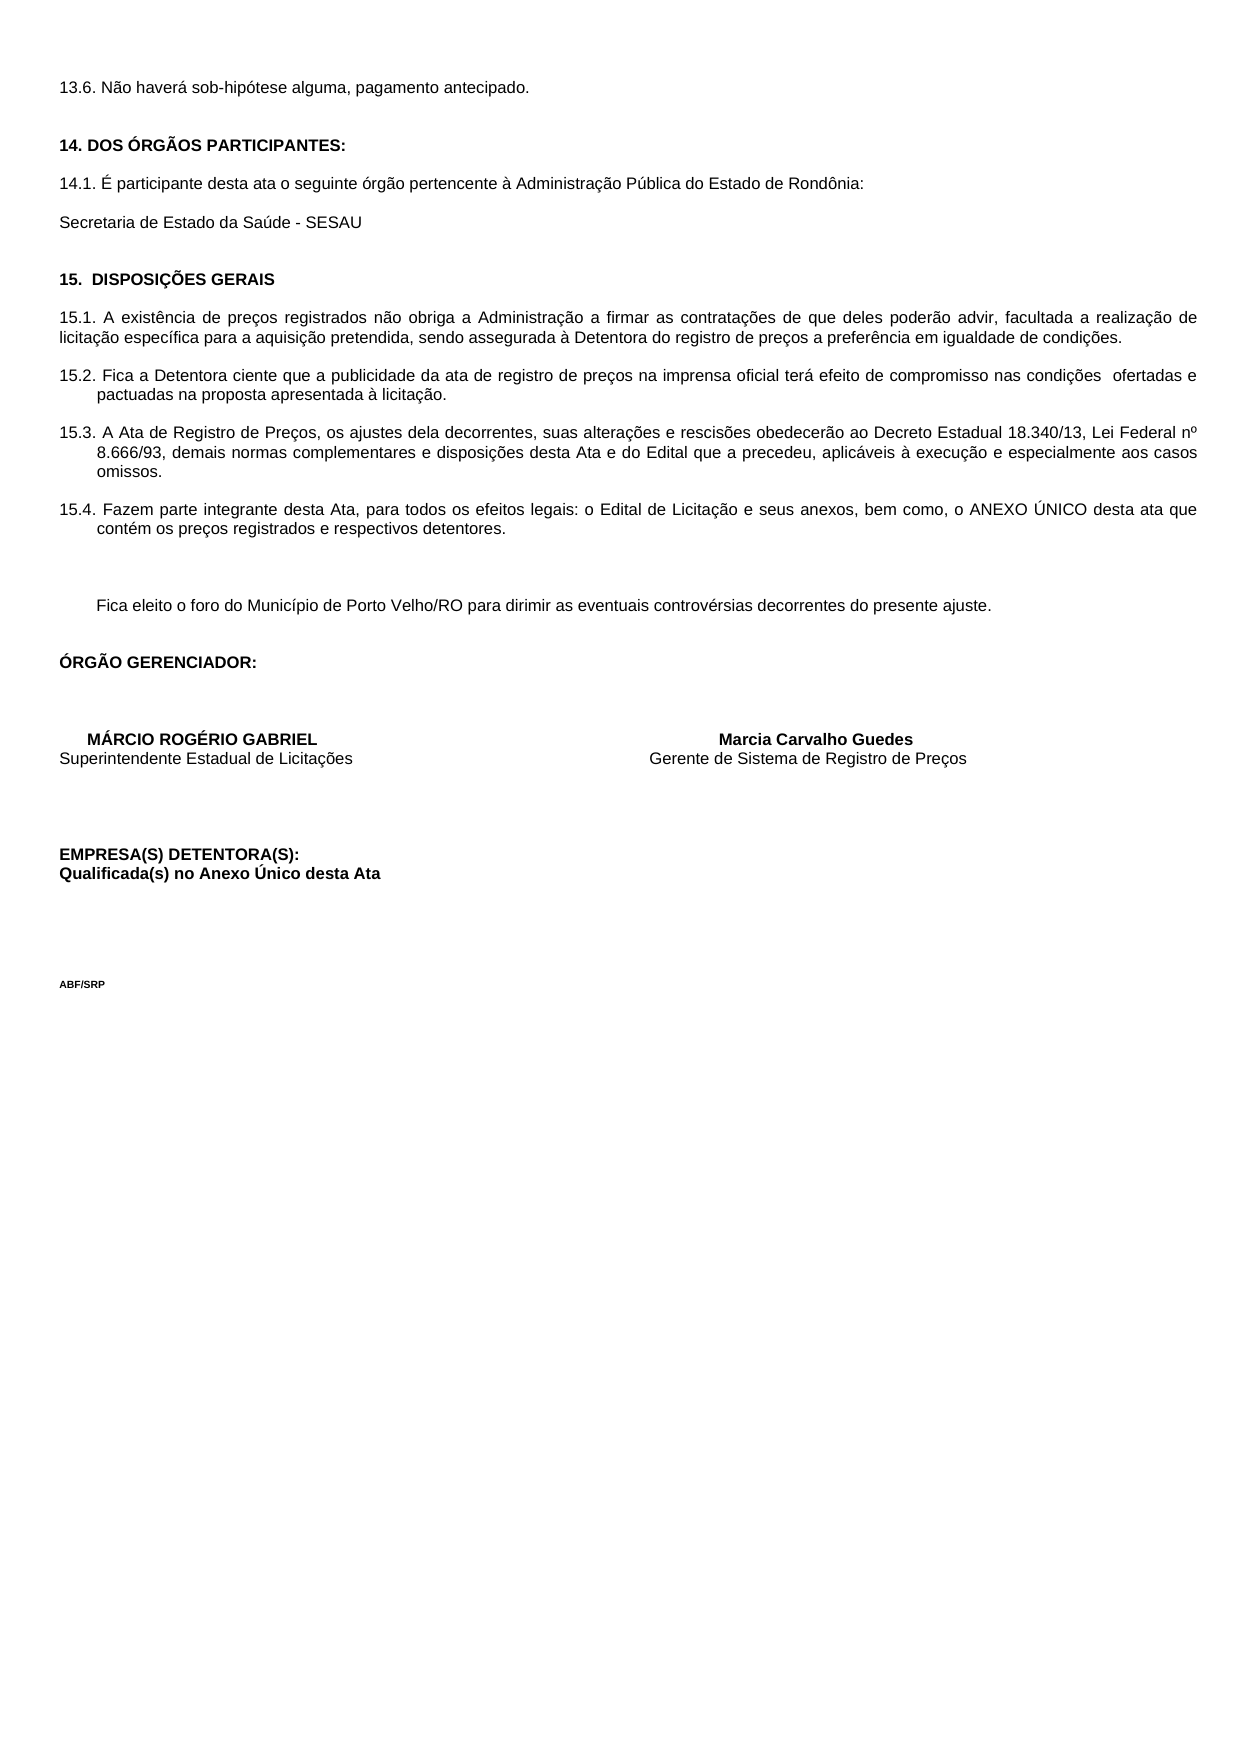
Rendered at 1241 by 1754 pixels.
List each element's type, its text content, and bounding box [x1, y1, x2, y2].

text 14. DOS ÓRGÃOS PARTICIPANTES: [59, 136, 1194, 155]
text Secretaria de Estado da Saúde - SESAU [59, 212, 1199, 232]
text EMPRESA(S) DETENTORA(S): [59, 845, 1194, 864]
text MÁRCIO ROGÉRIO GABRIEL Marcia Carvalho Guedes [59, 730, 1194, 749]
text ÓRGÃO GERENCIADOR: [59, 653, 1194, 672]
text 15.1. A existência de preços registrados não obriga a Administração a firmar as contratações de que deles poderão advir, facultada a realização de licitação específica para a aquisição pretendida, sendo assegurada à Detentora do registro de preços a preferência em igualdade de condições. [59, 308, 1199, 347]
text 14.1. É participante desta ata o seguinte órgão pertencente à Administração Pública do Estado de Rondônia: [59, 174, 1194, 193]
text Qualificada(s) no Anexo Único desta Ata [59, 864, 1194, 883]
text Fica eleito o foro do Município de Porto Velho/RO para dirimir as eventuais controvérsias decorrentes do presente ajuste. [59, 596, 1199, 615]
list Fica a Detentora ciente que a publicidade da ata de registro de preços na imprensa oficial terá efeito de compromisso nas condições ofertadas e pactuadas na proposta apresentada à licitação. [59, 366, 1199, 404]
list Fazem parte integrante desta Ata, para todos os efeitos legais: o Edital de Licitação e seus anexos, bem como, o ANEXO ÚNICO desta ata que contém os preços registrados e respectivos detentores. [59, 500, 1199, 538]
text 13.6. Não haverá sob-hipótese alguma, pagamento antecipado. [59, 78, 1199, 97]
text Superintendente Estadual de Licitações Gerente de Sistema de Registro de Preços [59, 749, 1194, 768]
list A Ata de Registro de Preços, os ajustes dela decorrentes, suas alterações e rescisões obedecerão ao Decreto Estadual 18.340/13, Lei Federal nº 8.666/93, demais normas complementares e disposições desta Ata e do Edital que a precedeu, aplicáveis à execução e especialmente aos casos omissos. [59, 423, 1199, 481]
text 15. DISPOSIÇÕES GERAIS [59, 270, 1199, 289]
